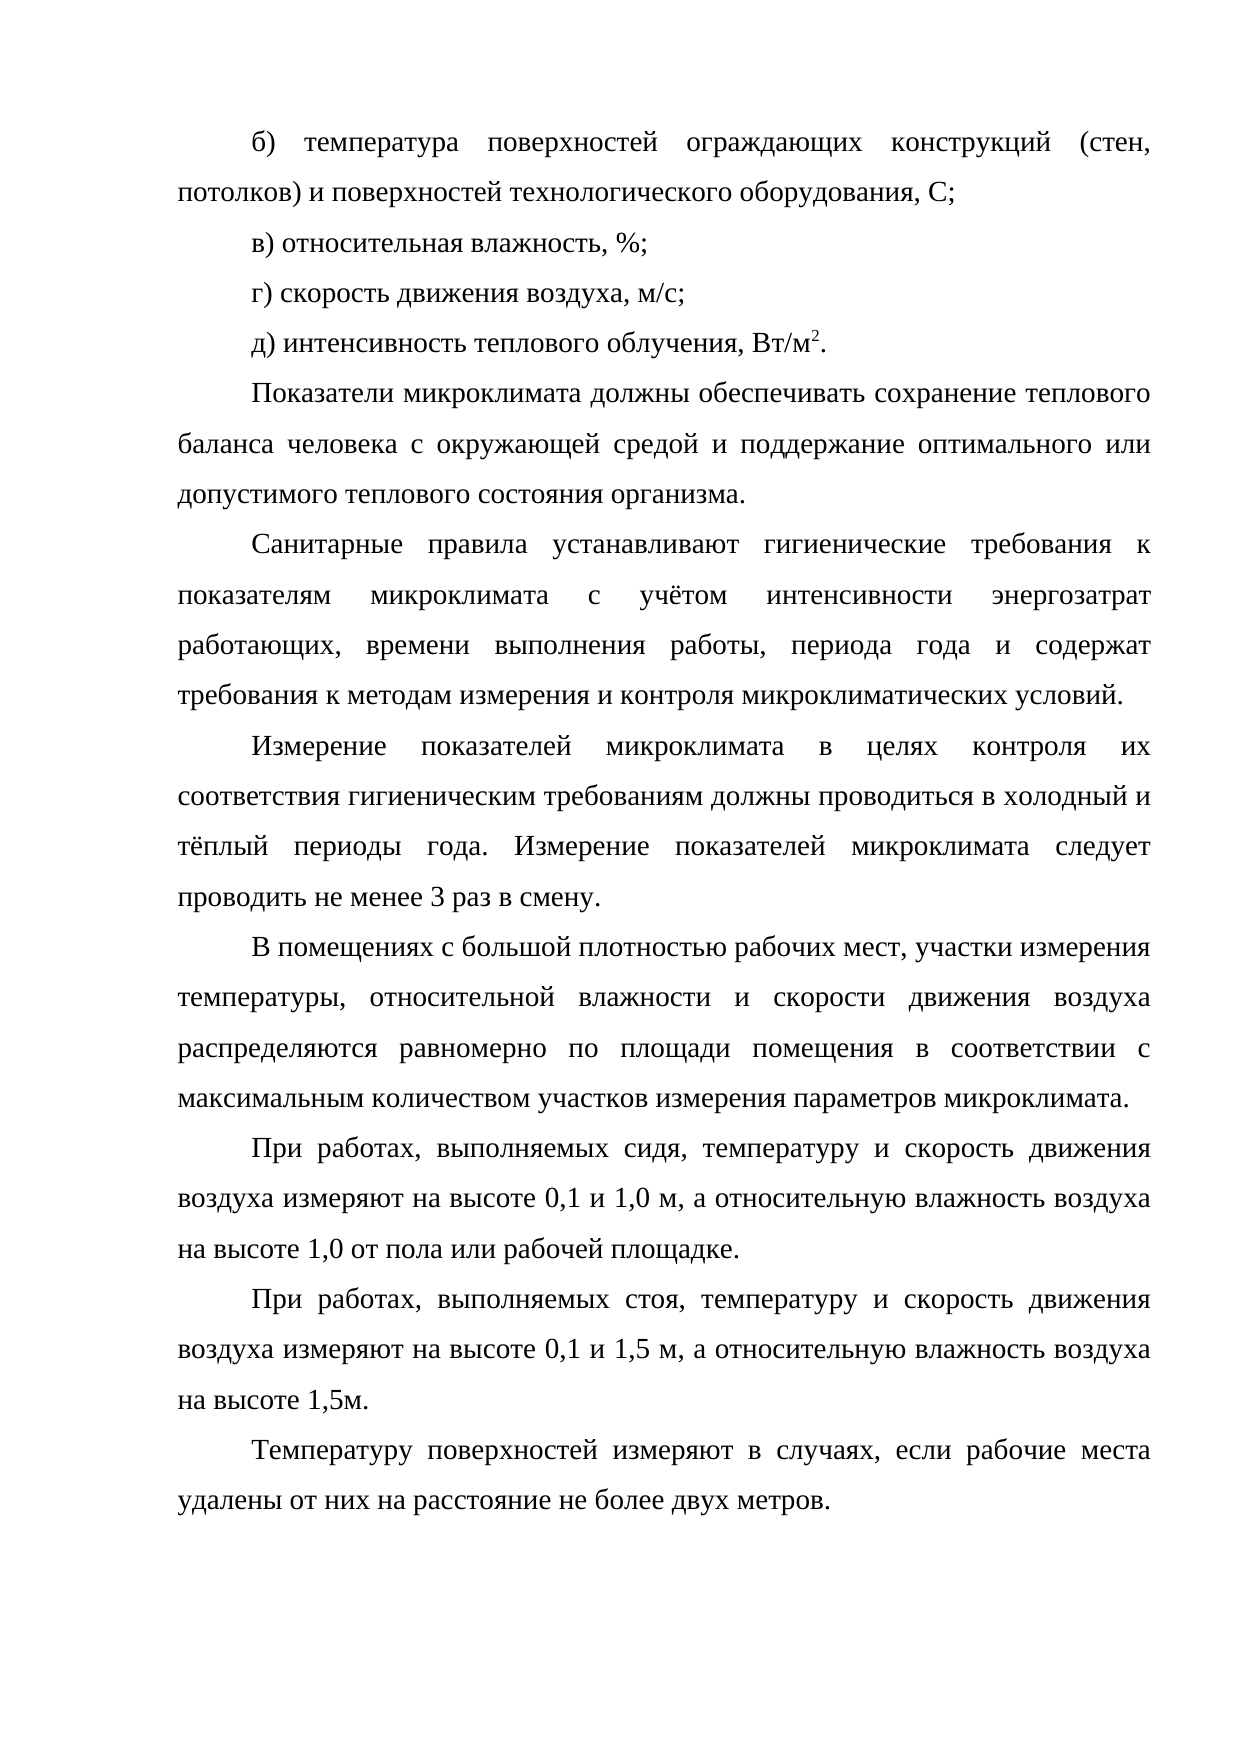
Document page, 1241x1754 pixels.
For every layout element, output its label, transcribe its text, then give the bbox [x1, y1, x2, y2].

text Измерение показателей микроклимата в целях контроля их соответствия гигиеническим требованиям должны проводиться в холодный и тёплый периоды года. Измерение показателей микроклимата следует проводить не менее 3 раз в смену. [177, 728, 1152, 912]
text г) скорость движения воздуха, м/с; [177, 275, 1152, 308]
text При работах, выполняемых сидя, температуру и скорость движения воздуха измеряют на высоте 0,1 и , а относительную влажность воздуха на высоте 1,0 от пола или рабочей площадке. [177, 1130, 1152, 1264]
text Показатели микроклимата должны обеспечивать сохранение теплового баланса человека с окружающей средой и поддержание оптимального или допустимого теплового состояния организма. [177, 376, 1152, 510]
text Температуру поверхностей измеряют в случаях, если рабочие места удалены от них на расстояние не более двух метров. [177, 1432, 1152, 1516]
text Санитарные правила устанавливают гигиенические требования к показателям микроклимата с учётом интенсивности энергозатрат работающих, времени выполнения работы, периода года и содержат требования к методам измерения и контроля микроклиматических условий. [177, 527, 1152, 711]
text В помещениях с большой плотностью рабочих мест, участки измерения температуры, относительной влажности и скорости движения воздуха распределяются равномерно по площади помещения в соответствии с максимальным количеством участков измерения параметров микроклимата. [177, 929, 1152, 1113]
text б) температура поверхностей ограждающих конструкций (стен, потолков) и поверхностей технологического оборудования, С; [177, 124, 1152, 208]
text д) интенсивность теплового облучения, Вт/м2. [177, 325, 1152, 359]
text в) относительная влажность, %; [177, 225, 1152, 258]
text При работах, выполняемых стоя, температуру и скорость движения воздуха измеряют на высоте 0,1 и , а относительную влажность воздуха на высоте 1,5м. [177, 1281, 1152, 1415]
